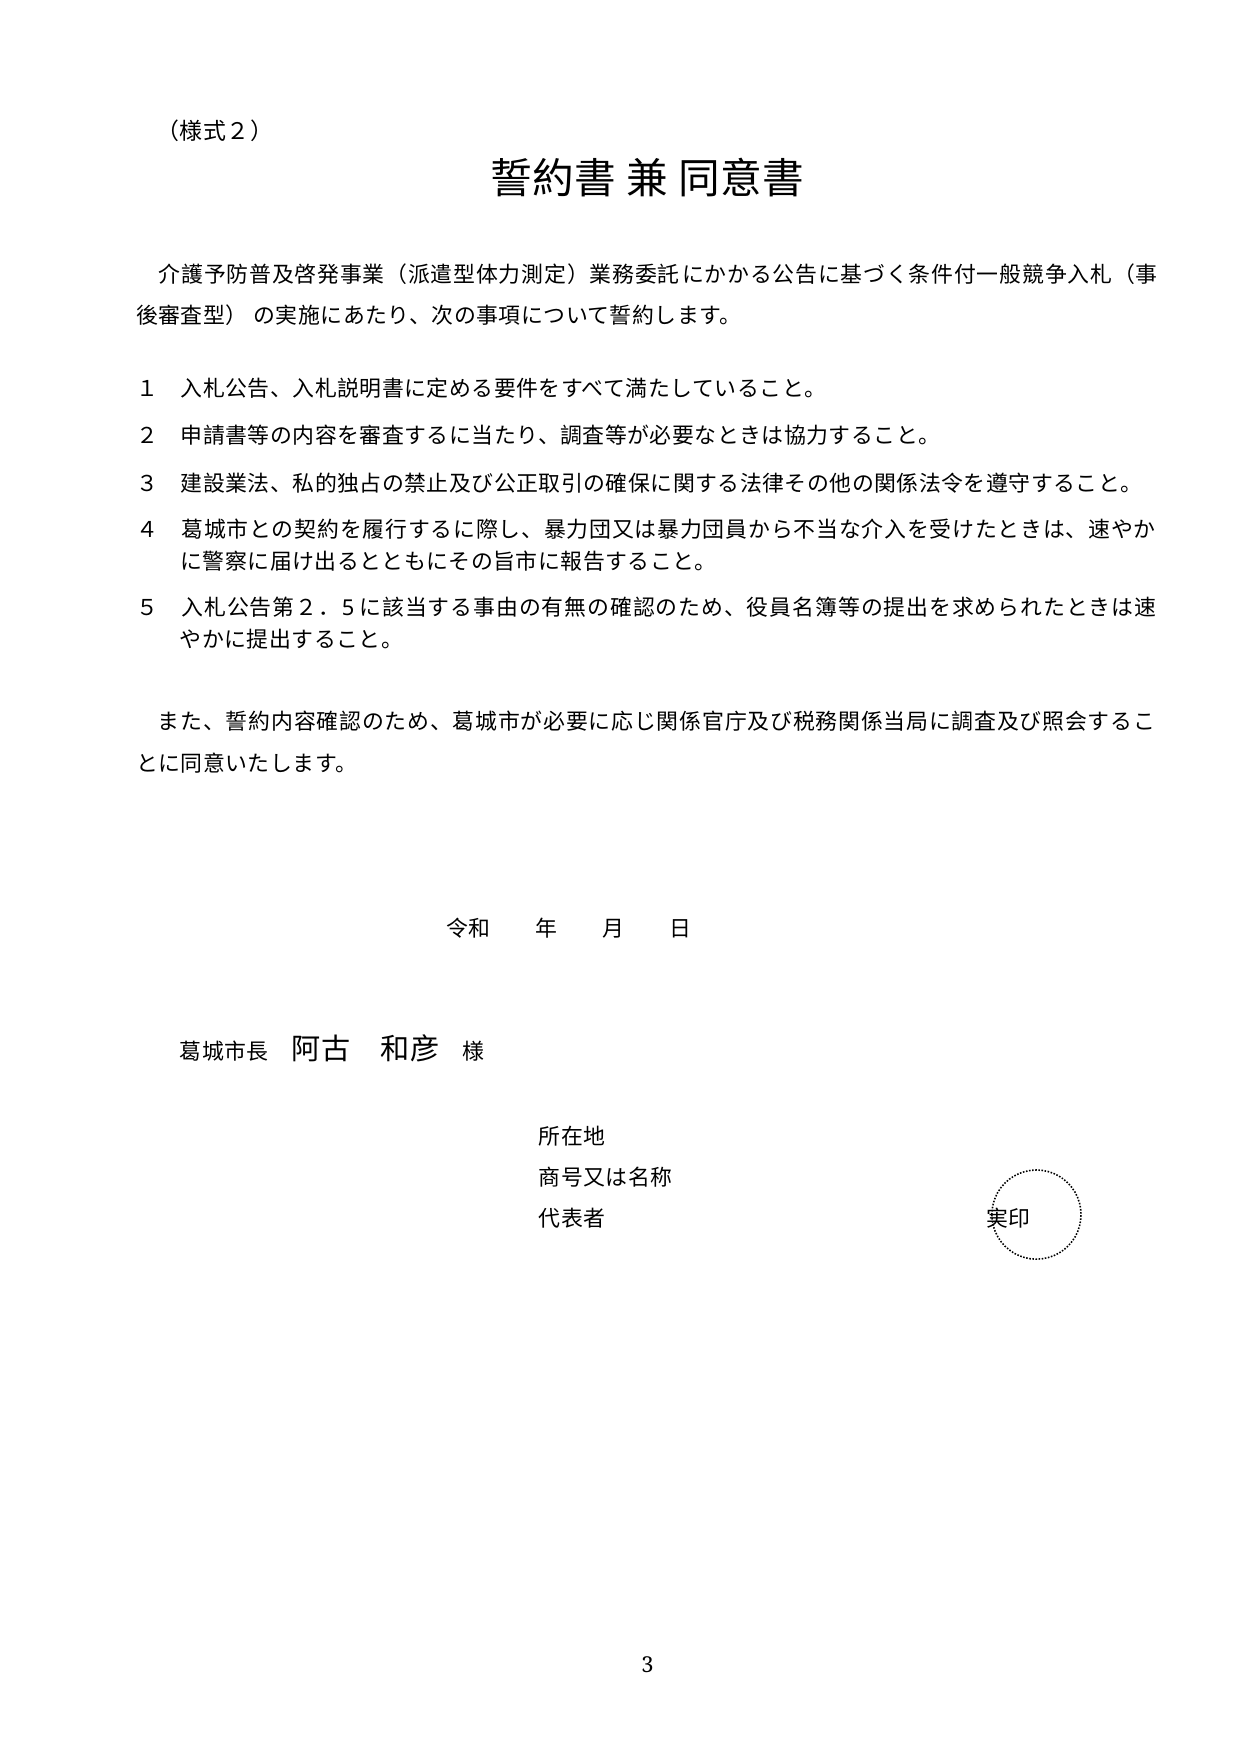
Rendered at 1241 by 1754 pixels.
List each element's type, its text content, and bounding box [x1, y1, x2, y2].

text ４ 葛城市との契約を履行するに際し、暴力団又は暴力団員から不当な介入を受けたときは、速やかに警察に届け出るとともにその旨市に報告すること。 [136, 512, 1159, 575]
text 令和 年 月 日 [136, 901, 1159, 943]
text 代表者 実印 [136, 1192, 1159, 1233]
text 誓約書 兼 同意書 [136, 145, 1159, 206]
text ３ 建設業法、私的独占の禁止及び公正取引の確保に関する法律その他の関係法令を遵守すること。 [136, 466, 1159, 498]
text ２ 申請書等の内容を審査するに当たり、調査等が必要なときは協力すること。 [136, 418, 1159, 450]
text 商号又は名称 [136, 1150, 1159, 1192]
text 介護予防普及啓発事業（派遣型体力測定）業務委託にかかる公告に基づく条件付一般競争入札（事後審査型） の実施にあたり、次の事項について誓約します。 [136, 247, 1159, 330]
text ２．電子契約を希望される場合は電子契約利用申出書（様式３）（様式２） [136, 116, 1159, 145]
text １ 入札公告、入札説明書に定める要件をすべて満たしていること。 [136, 371, 1159, 403]
text また、誓約内容確認のため、葛城市が必要に応じ関係官庁及び税務関係当局に調査及び照会することに同意いたします。 [136, 694, 1159, 777]
text ５ 入札公告第２．5に該当する事由の有無の確認のため、役員名簿等の提出を求められたときは速やかに提出すること。 [136, 590, 1159, 653]
text 葛城市長 阿古 和彦 様 [136, 1025, 1159, 1068]
text 所在地 [136, 1109, 1159, 1150]
